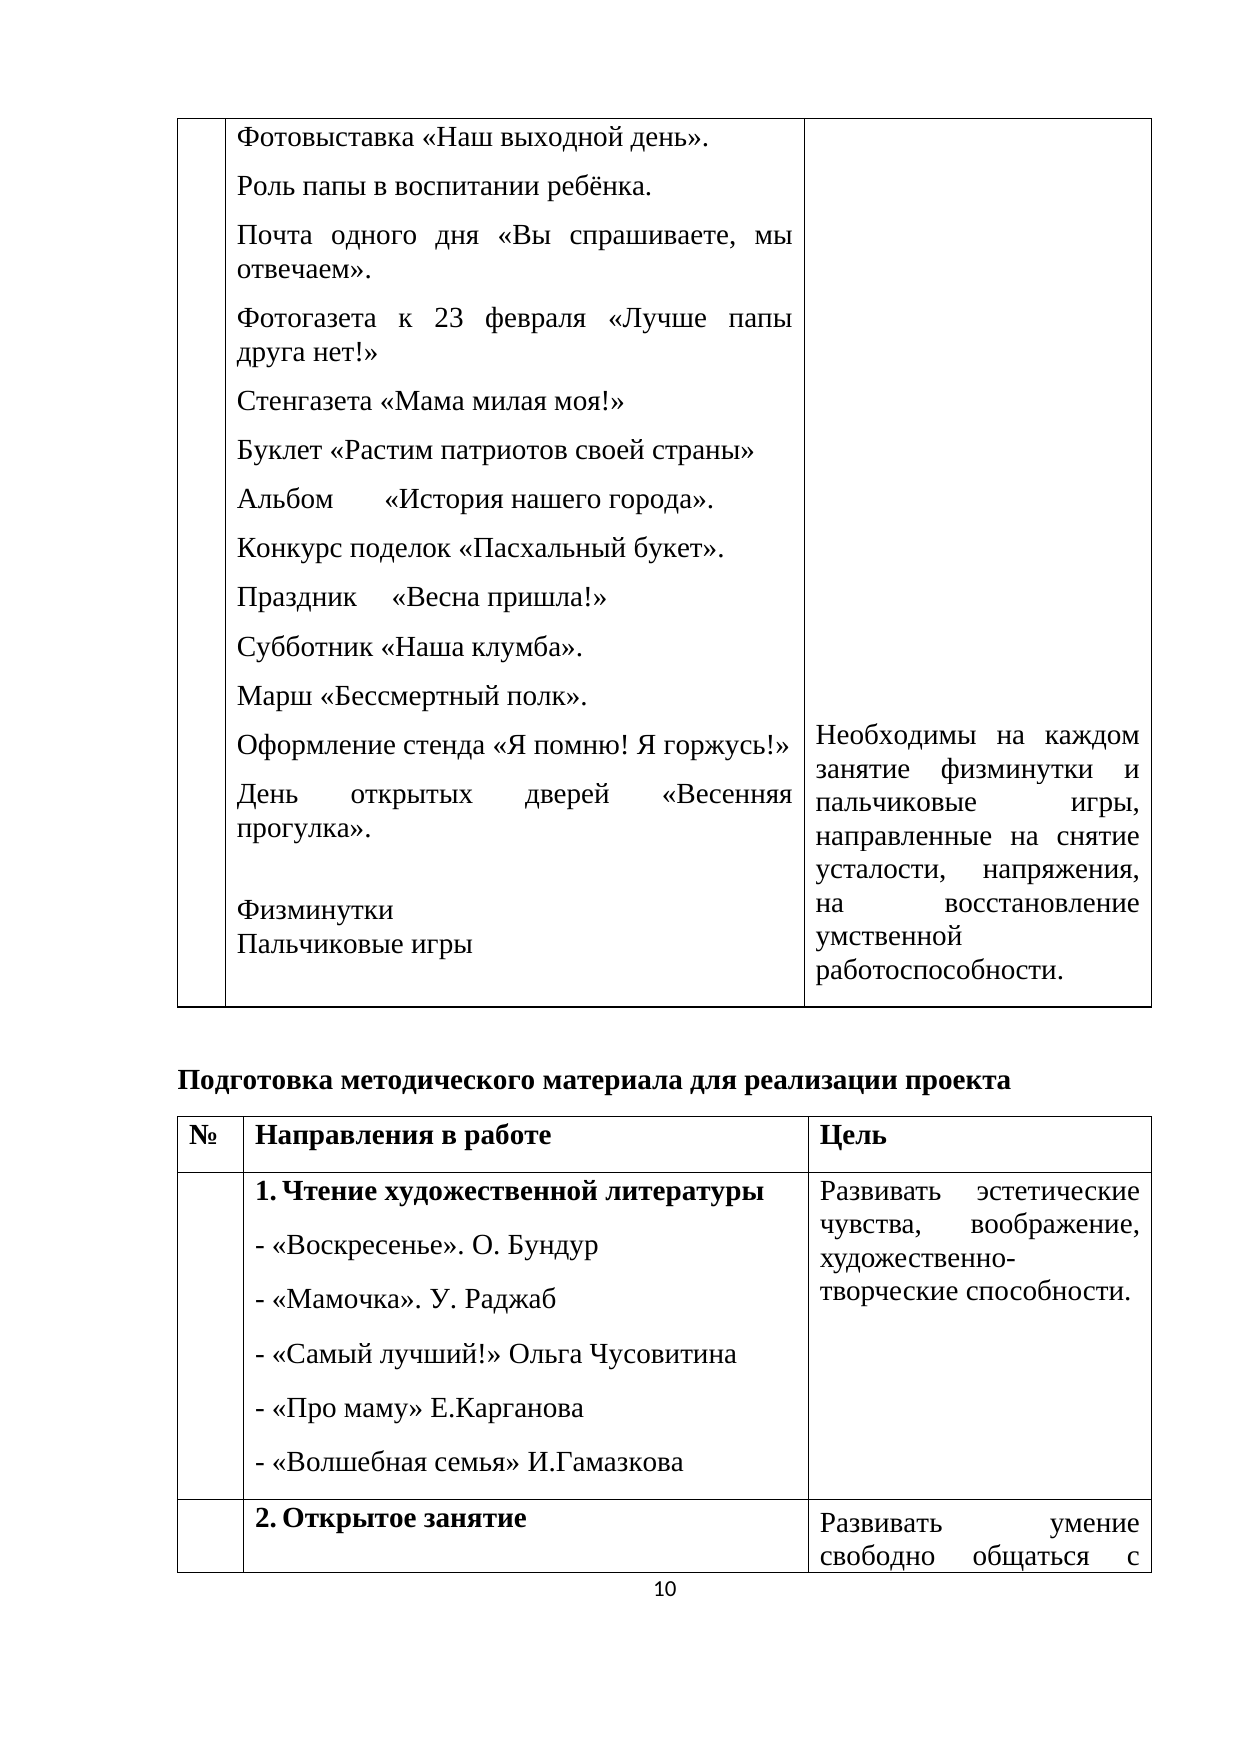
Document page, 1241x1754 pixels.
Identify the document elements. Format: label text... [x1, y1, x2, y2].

table_cell [178, 1500, 243, 1572]
table_cell 1. Чтение художественной литературы - «Воскресенье». О. Бундур - «Мамочка». У. Раджаб - «Самый лучший!» Ольга Чусовитина - «Про маму» Е.Карганова - «Волшебная семья» И.Гамазкова [244, 1173, 808, 1499]
text Подготовка методического материала для реализации проекта [177, 1062, 1152, 1095]
table_header Направления в работе [244, 1117, 808, 1172]
table_cell Развивать эстетические чувства, воображение, художественно-творческие способности. [809, 1173, 1151, 1499]
table_cell [178, 1173, 243, 1499]
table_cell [809, 1500, 1151, 1572]
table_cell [244, 1500, 808, 1572]
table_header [805, 119, 1151, 1006]
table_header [226, 119, 804, 1006]
table_header № [178, 1117, 243, 1172]
table_header [178, 119, 225, 1006]
table_header Цель [809, 1117, 1151, 1172]
